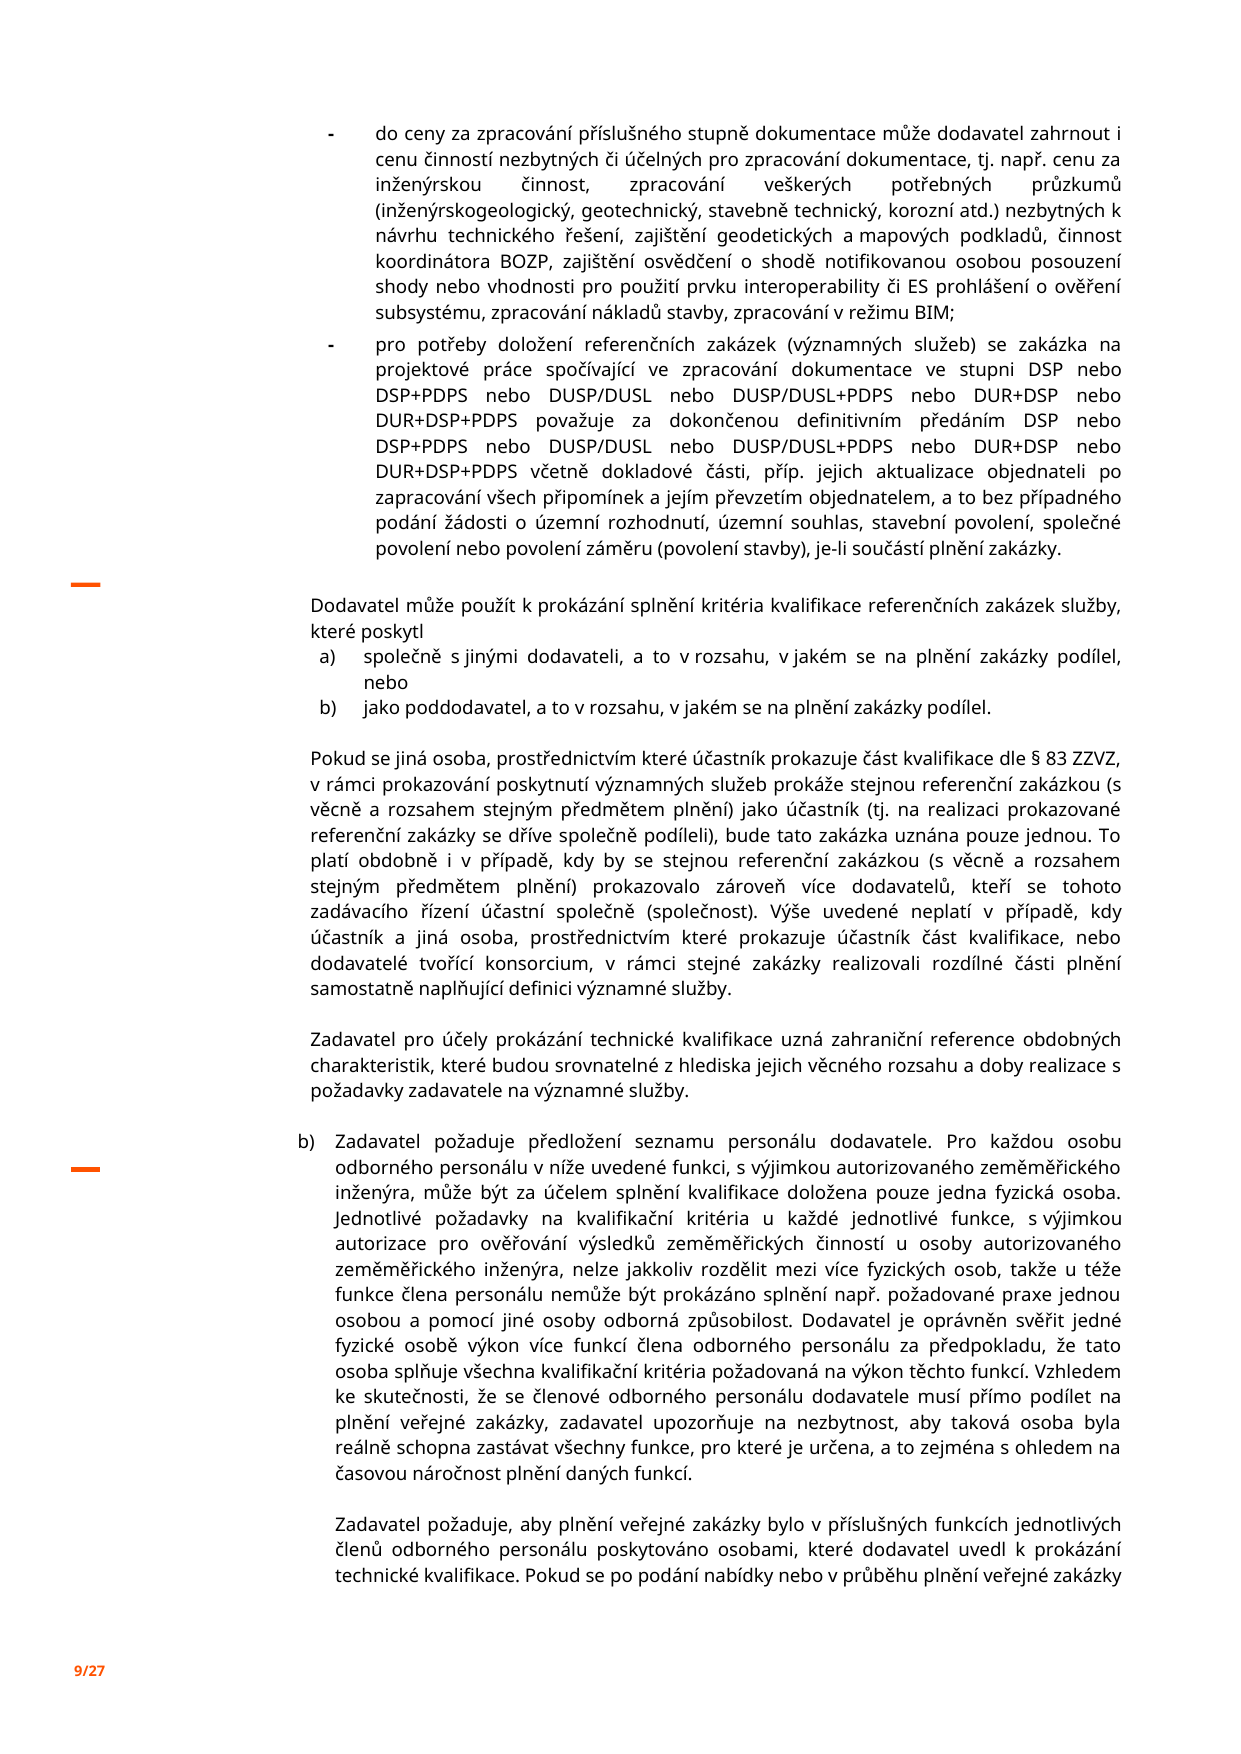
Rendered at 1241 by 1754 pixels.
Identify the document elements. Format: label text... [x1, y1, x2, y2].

text pro potřeby doložení referenčních zakázek (významných služeb) se zakázka na projektové práce spočívající ve zpracování dokumentace ve stupni DSP nebo DSP+PDPS nebo DUSP/DUSL nebo DUSP/DUSL+PDPS nebo DUR+DSP nebo DUR+DSP+PDPS považuje za dokončenou definitivním předáním DSP nebo DSP+PDPS nebo DUSP/DUSL nebo DUSP/DUSL+PDPS nebo DUR+DSP nebo DUR+DSP+PDPS včetně dokladové části, příp. jejich aktualizace objednateli po zapracování všech připomínek a jejím převzetím objednatelem, a to bez případného podání žádosti o územní rozhodnutí, územní souhlas, stavební povolení, společné povolení nebo povolení záměru (povolení stavby), je-li součástí plnění zakázky. [328, 331, 1122, 561]
text Pokud se jiná osoba, prostřednictvím které účastník prokazuje část kvalifikace dle § 83 ZZVZ, v rámci prokazování poskytnutí významných služeb prokáže stejnou referenční zakázkou (s věcně a rozsahem stejným předmětem plnění) jako účastník (tj. na realizaci prokazované referenční zakázky se dříve společně podíleli), bude tato zakázka uznána pouze jednou. To platí obdobně i v případě, kdy by se stejnou referenční zakázkou (s věcně a rozsahem stejným předmětem plnění) prokazovalo zároveň více dodavatelů, kteří se tohoto zadávacího řízení účastní společně (společnost). Výše uvedené neplatí v případě, kdy účastník a jiná osoba, prostřednictvím které prokazuje účastník část kvalifikace, nebo dodavatelé tvořící konsorcium, v rámci stejné zakázky realizovali rozdílné části plnění samostatně naplňující definici významné služby. [310, 746, 1122, 1001]
list Zadavatel požaduje předložení seznamu personálu dodavatele. Pro každou osobu odborného personálu v níže uvedené funkci, s výjimkou autorizovaného zeměměřického inženýra, může být za účelem splnění kvalifikace doložena pouze jedna fyzická osoba. Jednotlivé požadavky na kvalifikační kritéria u každé jednotlivé funkce, s výjimkou autorizace pro ověřování výsledků zeměměřických činností u osoby autorizovaného zeměměřického inženýra, nelze jakkoliv rozdělit mezi více fyzických osob, takže u téže funkce člena personálu nemůže být prokázáno splnění např. požadované praxe jednou osobou a pomocí jiné osoby odborná způsobilost. Dodavatel je oprávněn svěřit jedné fyzické osobě výkon více funkcí člena odborného personálu za předpokladu, že tato osoba splňuje všechna kvalifikační kritéria požadovaná na výkon těchto funkcí. Vzhledem ke skutečnosti, že se členové odborného personálu dodavatele musí přímo podílet na plnění veřejné zakázky, zadavatel upozorňuje na nezbytnost, aby taková osoba byla reálně schopna zastávat všechny funkce, pro které je určena, a to zejména s ohledem na časovou náročnost plnění daných funkcí. [297, 1128, 1122, 1486]
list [335, 1511, 1122, 1588]
text b) jako poddodavatel, a to v rozsahu, v jakém se na plnění zakázky podílel. [319, 694, 1122, 720]
text do ceny za zpracování příslušného stupně dokumentace může dodavatel zahrnout i cenu činností nezbytných či účelných pro zpracování dokumentace, tj. např. cenu za inženýrskou činnost, zpracování veškerých potřebných průzkumů (inženýrskogeologický, geotechnický, stavebně technický, korozní atd.) nezbytných k návrhu technického řešení, zajištění geodetických a mapových podkladů, činnost koordinátora BOZP, zajištění osvědčení o shodě notifikovanou osobou posouzení shody nebo vhodnosti pro použití prvku interoperability či ES prohlášení o ověření subsystému, zpracování nákladů stavby, zpracování v režimu BIM; [328, 121, 1122, 325]
text Dodavatel může použít k prokázání splnění kritéria kvalifikace referenčních zakázek služby, které poskytl [310, 592, 1122, 643]
text Zadavatel pro účely prokázání technické kvalifikace uzná zahraniční reference obdobných charakteristik, které budou srovnatelné z hlediska jejich věcného rozsahu a doby realizace s požadavky zadavatele na významné služby. [310, 1026, 1122, 1103]
text a) společně s jinými dodavateli, a to v rozsahu, v jakém se na plnění zakázky podílel, nebo [319, 643, 1122, 694]
